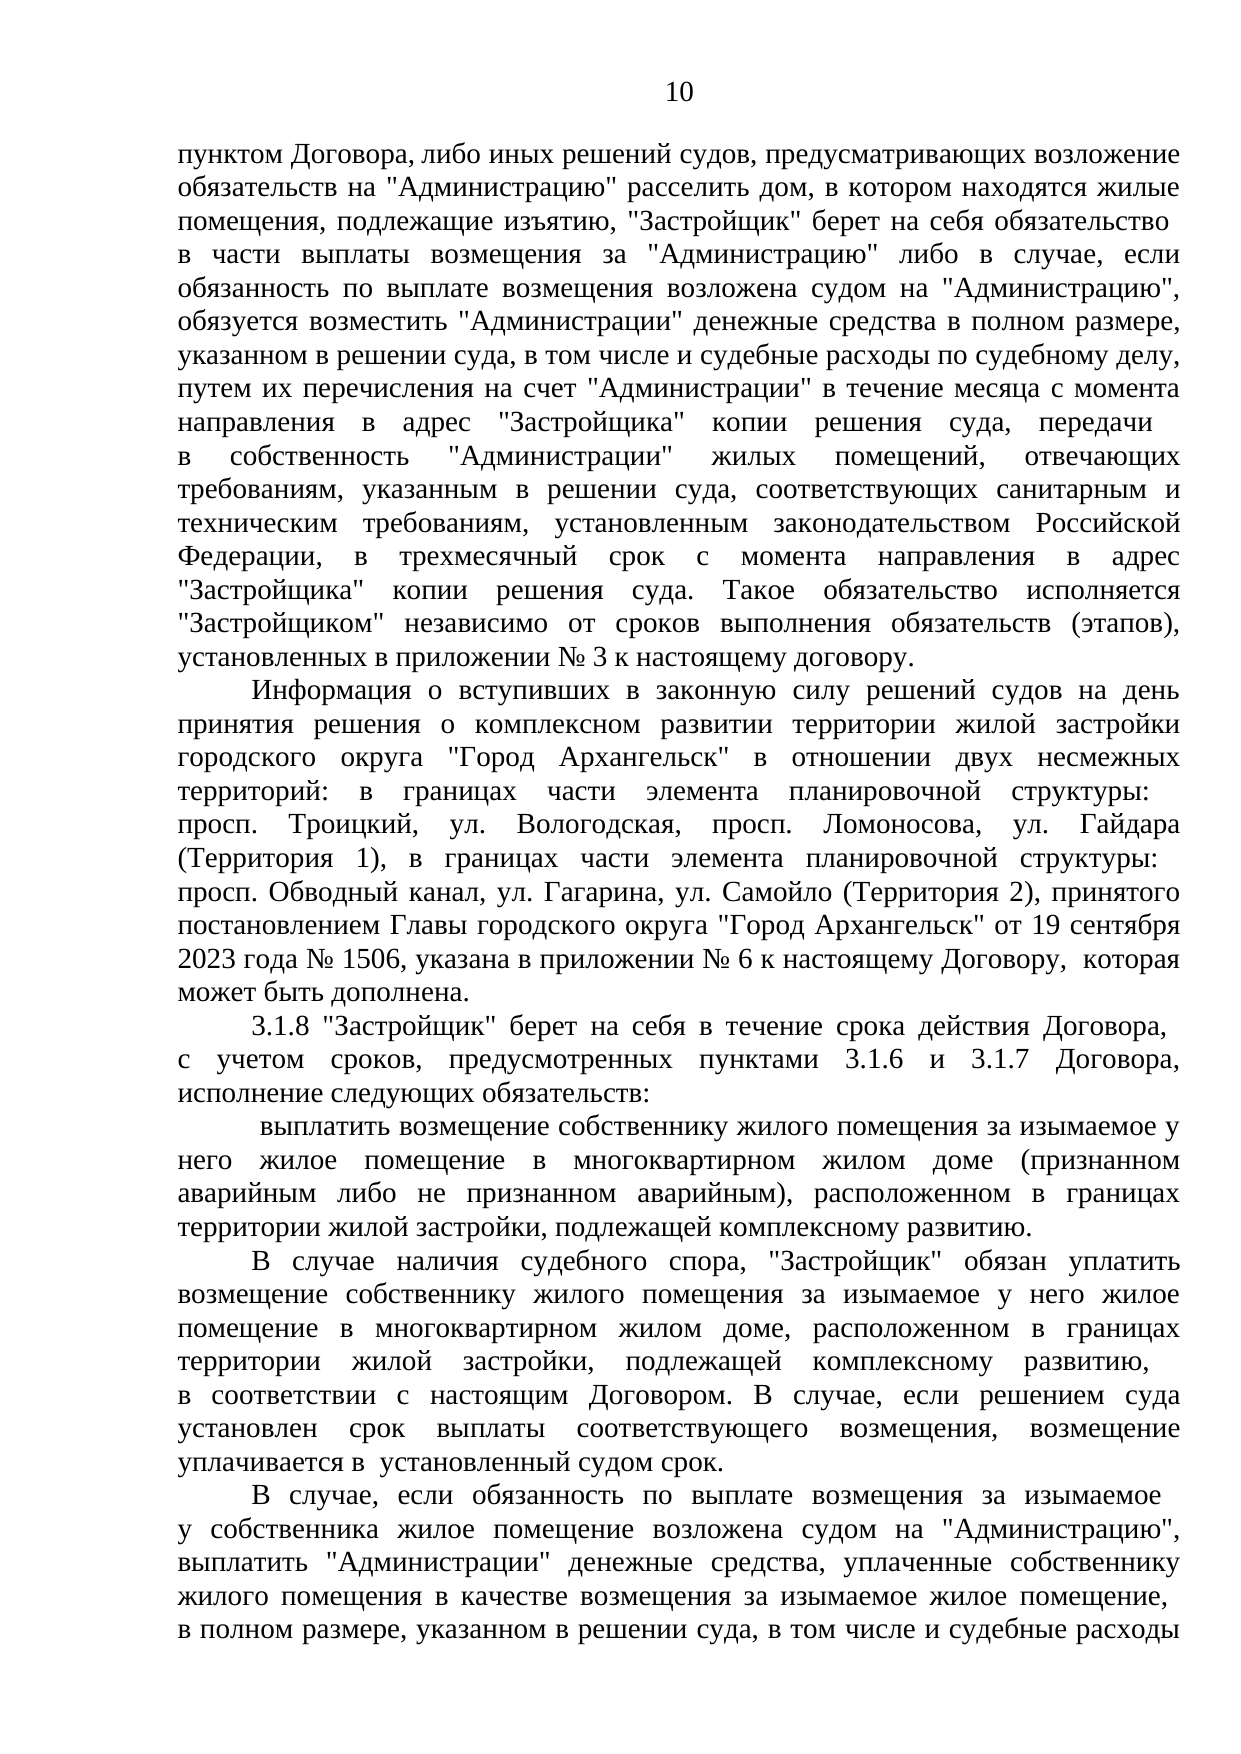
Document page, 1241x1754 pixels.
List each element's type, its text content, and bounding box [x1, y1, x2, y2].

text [177, 1477, 1181, 1645]
text 3.1.8 "Застройщик" берет на себя в течение срока действия Договора, с учетом сроков, предусмотренных пунктами 3.1.6 и 3.1.7 Договора, исполнение следующих обязательств: [177, 1008, 1181, 1108]
text В случае наличия судебного спора, "Застройщик" обязан уплатить возмещение собственнику жилого помещения за изымаемое у него жилое помещение в многоквартирном жилом доме, расположенном в границах территории жилой застройки, подлежащей комплексному развитию, в соответствии с настоящим Договором. В случае, если решением суда установлен срок выплаты соответствующего возмещения, возмещение уплачивается в установленный судом срок. [177, 1243, 1181, 1477]
text выплатить возмещение собственнику жилого помещения за изымаемое у него жилое помещение в многоквартирном жилом доме (признанном аварийным либо не признанном аварийным), расположенном в границах территории жилой застройки, подлежащей комплексному развитию. [177, 1108, 1181, 1243]
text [177, 136, 1181, 672]
text Информация о вступивших в законную силу решений судов на день принятия решения о комплексном развитии территории жилой застройки городского округа "Город Архангельск" в отношении двух несмежных территорий: в границах части элемента планировочной структуры: просп. Троицкий, ул. Вологодская, просп. Ломоносова, ул. Гайдара (Территория 1), в границах части элемента планировочной структуры: просп. Обводный канал, ул. Гагарина, ул. Самойло (Территория 2), принятого постановлением Главы городского округа "Город Архангельск" от 19 сентября 2023 года № 1506, указана в приложении № 6 к настоящему Договору, которая может быть дополнена. [177, 672, 1181, 1008]
